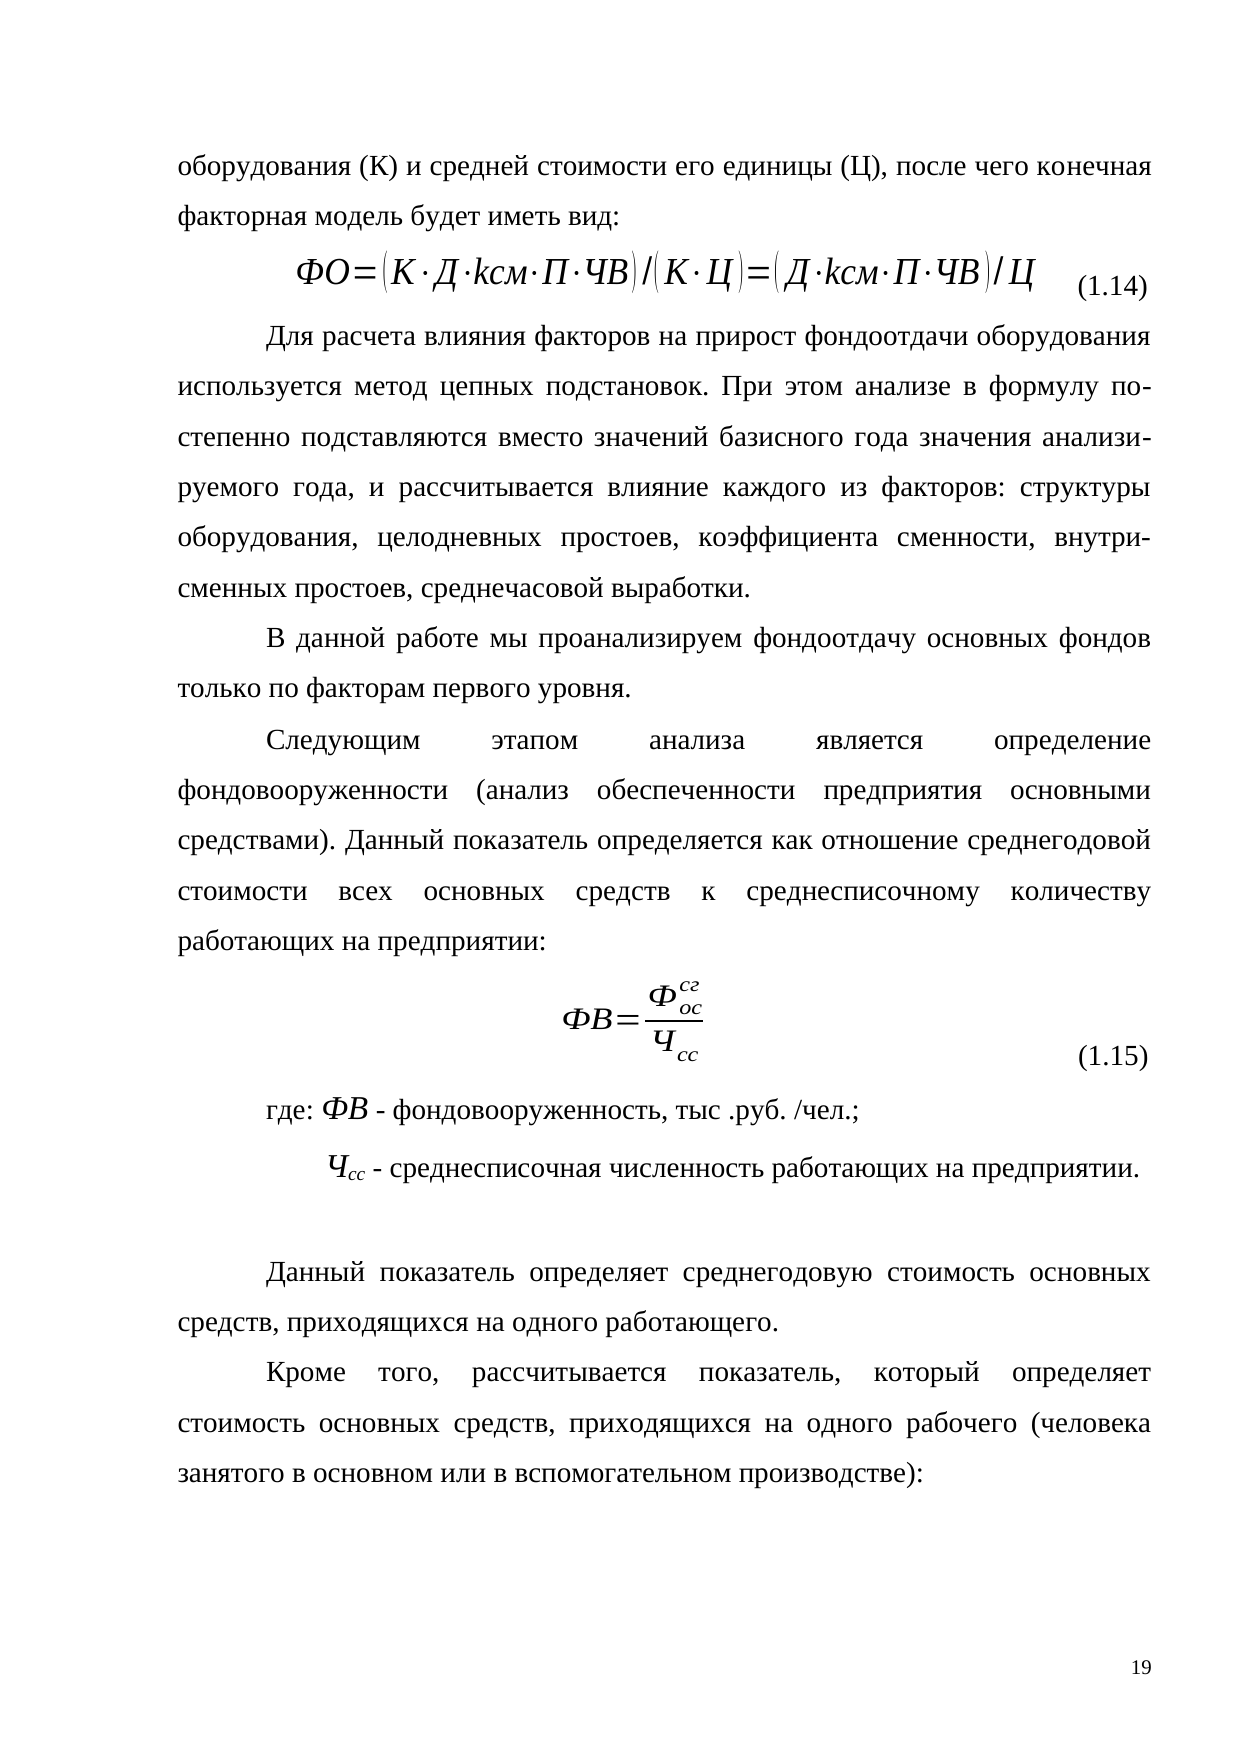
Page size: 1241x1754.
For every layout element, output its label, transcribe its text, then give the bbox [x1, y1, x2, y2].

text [177, 148, 1152, 232]
text (1.14) [177, 248, 1152, 301]
text где: ФВ - фондовооруженность, тыс .руб. /чел.; [177, 1088, 1152, 1127]
text (1.15) [177, 973, 1152, 1072]
text Для расчета влияния факторов на прирост фондоотдачи оборудования используется метод цепных подстановок. При этом анализе в формулу постепенно подставляются вместо значений базисного года значения анализируемого года, и рассчитывается влияние каждого из факторов: структуры оборудования, целодневных простоев, коэффициента сменности, внутри-сменных простоев, среднечасовой выработки. [177, 318, 1152, 603]
text Данный показатель определяет среднегодовую стоимость основных средств, приходящихся на одного работающего. [177, 1254, 1152, 1338]
text Кроме того, рассчитывается показатель, который определяет стоимость основных средств, приходящихся на одного рабочего (человека занятого в основном или в вспомогательном производстве): [177, 1354, 1152, 1489]
text В данной работе мы проанализируем фондоотдачу основных фондов только по факторам первого уровня. [177, 620, 1152, 704]
text Следующим этапом анализа является определение фондовооруженности (анализ обеспеченности предприятия основными средствами). Данный показатель определяется как отношение среднегодовой стоимости всех основных средств к среднесписочному количеству работающих на предприятии: [177, 722, 1152, 957]
text Чсс - среднесписочная численность работающих на предприятии. [177, 1146, 1152, 1184]
